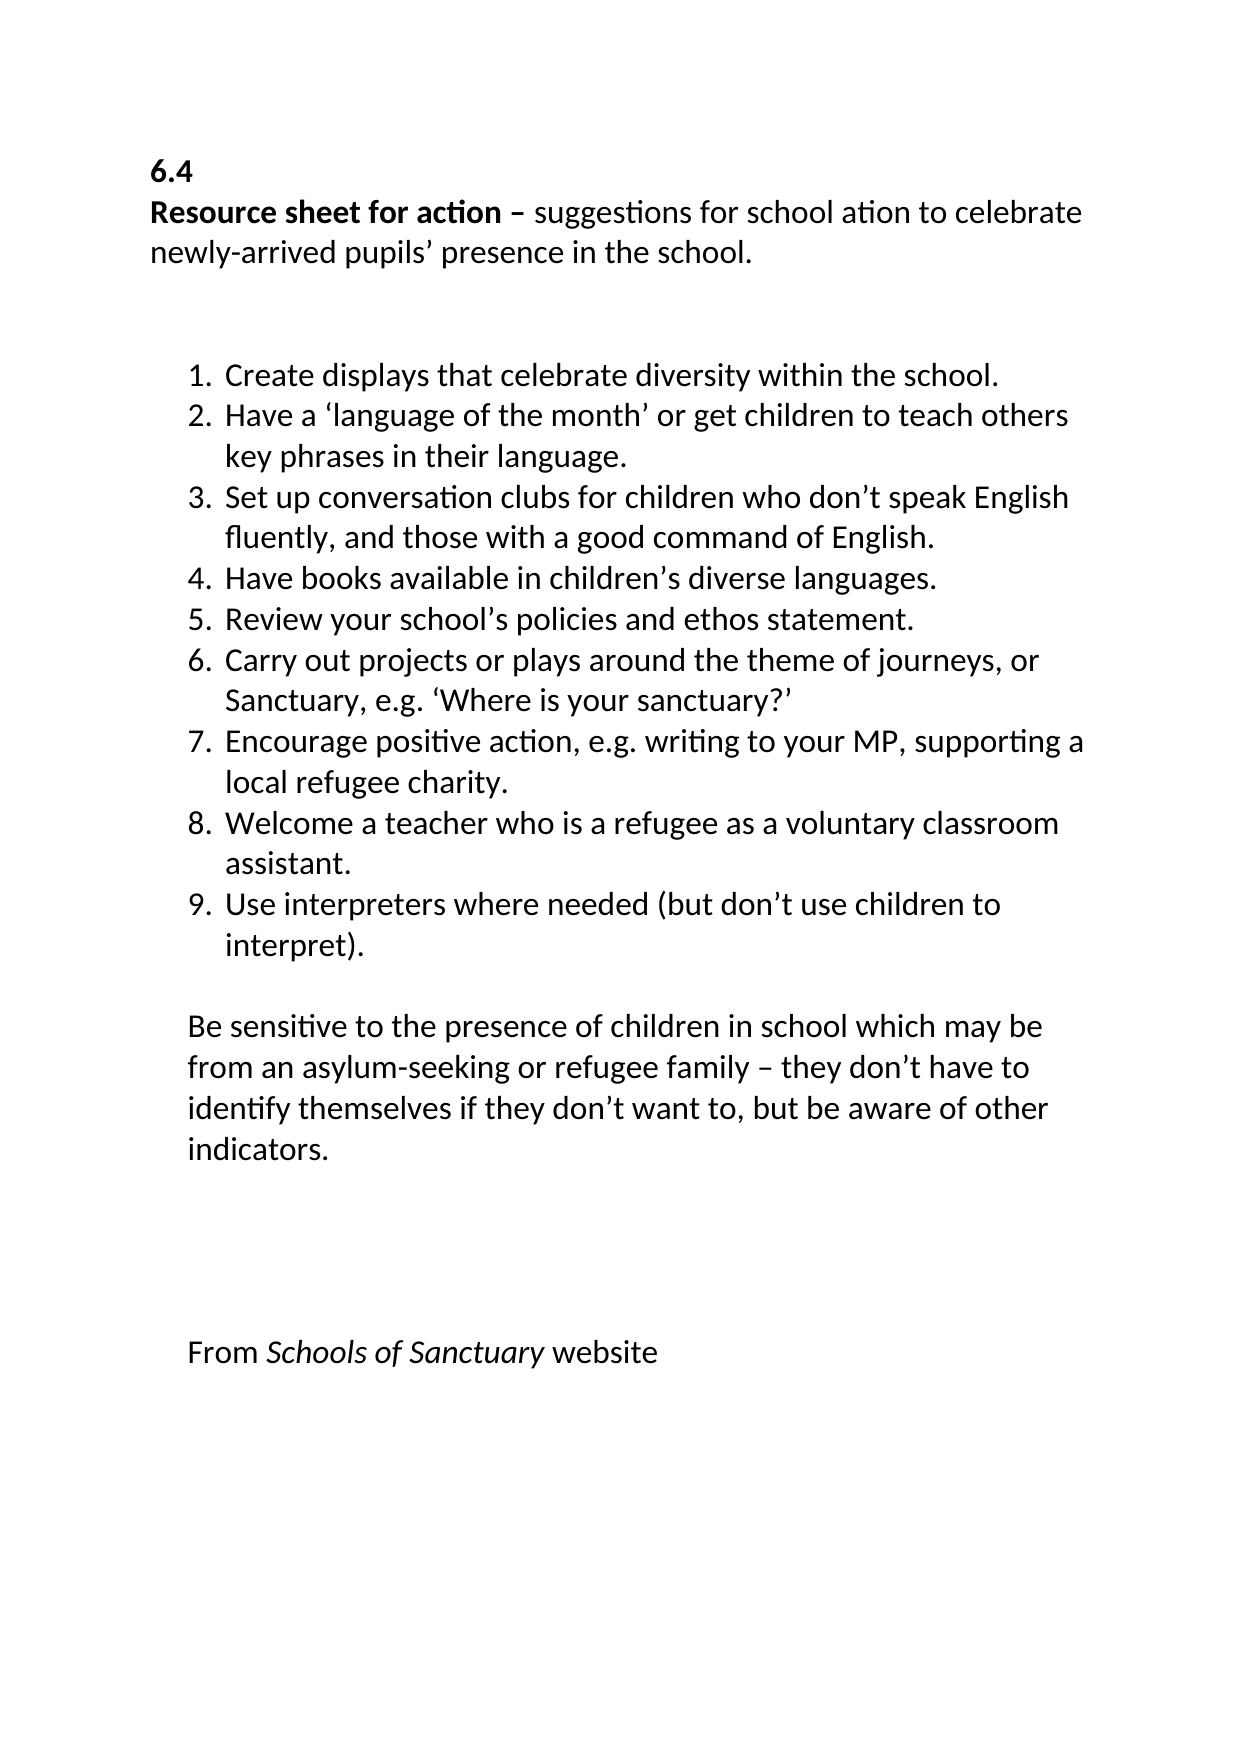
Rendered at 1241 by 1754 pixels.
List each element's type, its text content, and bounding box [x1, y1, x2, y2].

list Have books available in children’s diverse languages. [187, 557, 1090, 598]
list Have a ‘language of the month’ or get children to teach others key phrases in their language. [187, 394, 1090, 476]
text Be sensitive to the presence of children in school which may be from an asylum-seeking or refugee family – they don’t have to identify themselves if they don’t want to, but be aware of other indicators. [187, 1005, 1090, 1168]
list Use interpreters where needed (but don’t use children to interpret). [187, 883, 1090, 964]
text Resource sheet for action – suggestions for school ation to celebrate newly-arrived pupils’ presence in the school. [150, 191, 1090, 272]
text 6.4 [150, 150, 1090, 191]
list Encourage positive action, e.g. writing to your MP, supporting a local refugee charity. [187, 720, 1090, 802]
text From Schools of Sanctuary website [187, 1331, 1090, 1372]
list Welcome a teacher who is a refugee as a voluntary classroom assistant. [187, 802, 1090, 883]
list Review your school’s policies and ethos statement. [187, 598, 1090, 639]
list Carry out projects or plays around the theme of journeys, or Sanctuary, e.g. ‘Where is your sanctuary?’ [187, 639, 1090, 720]
list Set up conversation clubs for children who don’t speak English fluently, and those with a good command of English. [187, 476, 1090, 557]
list Create displays that celebrate diversity within the school. [187, 354, 1090, 394]
